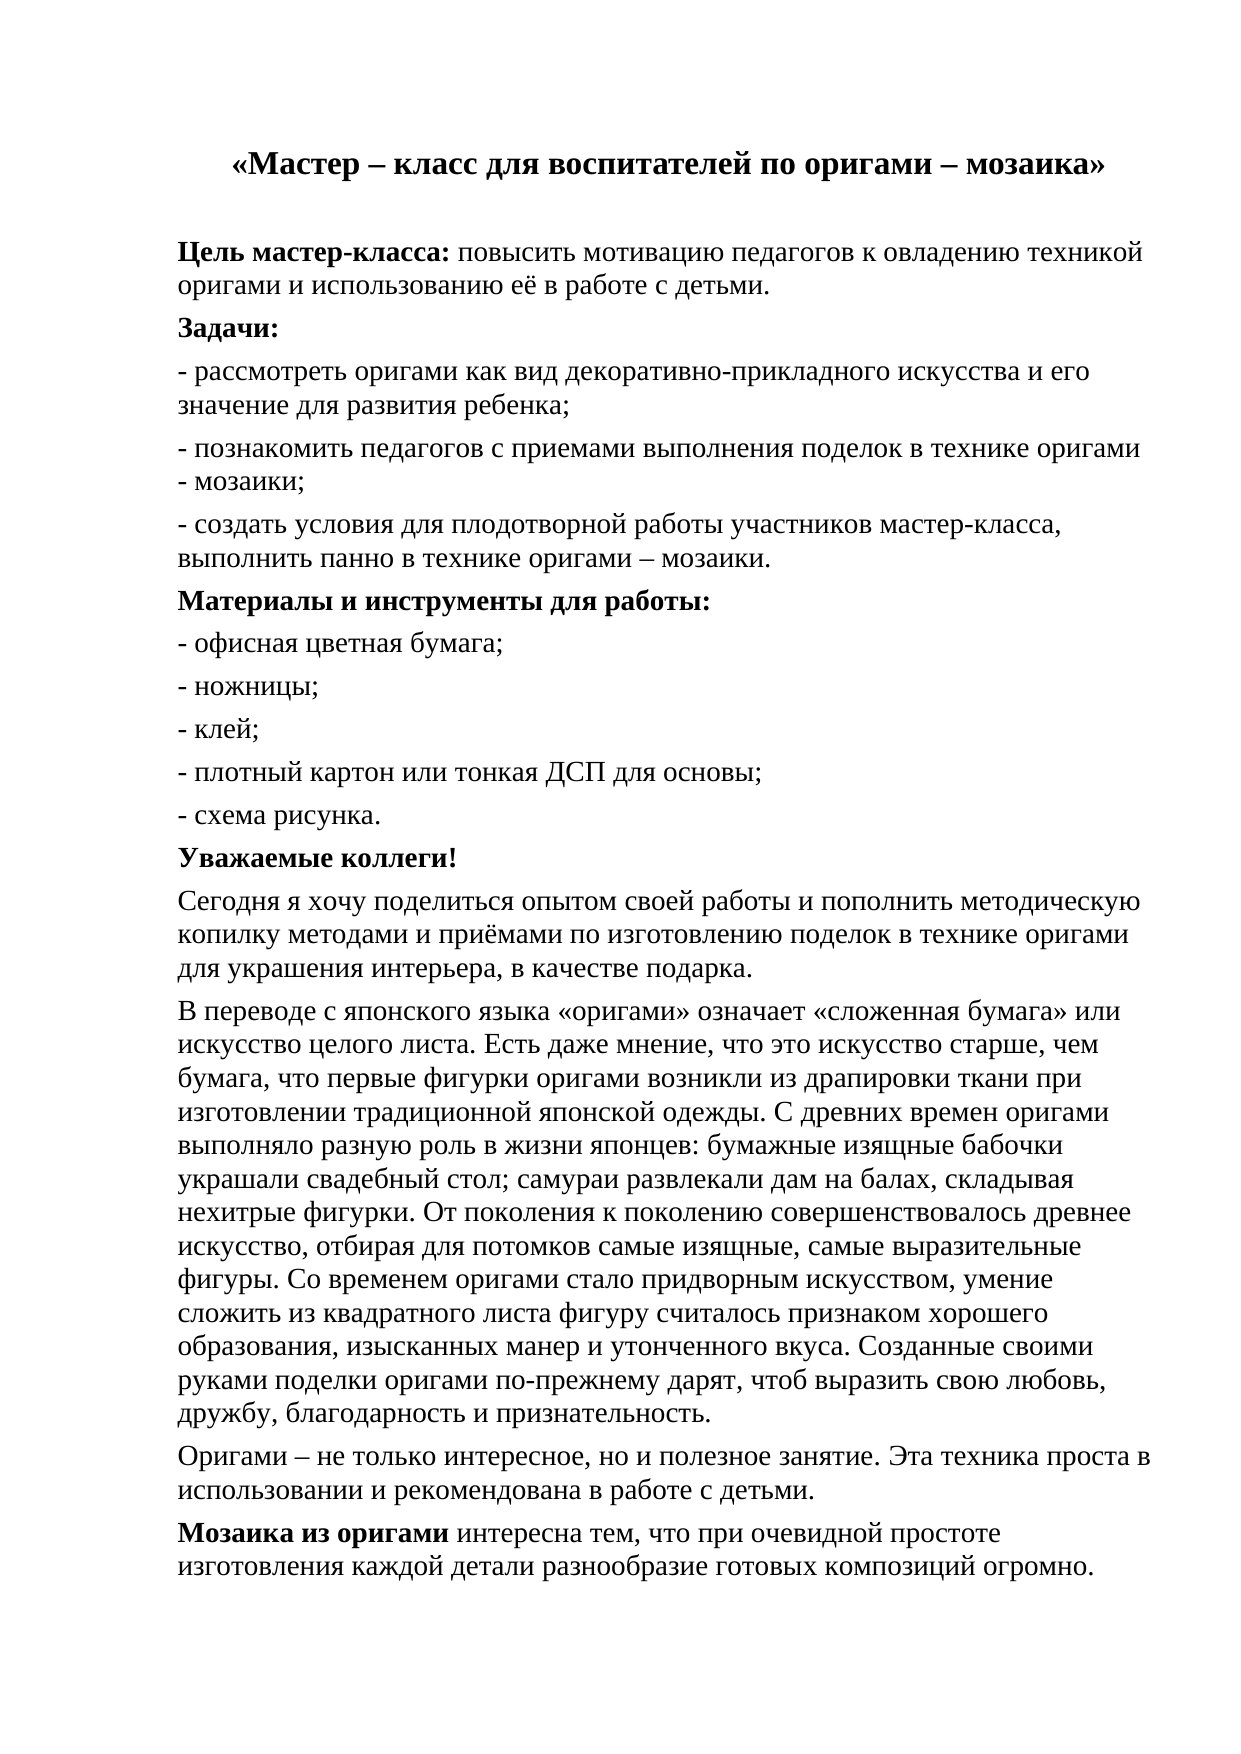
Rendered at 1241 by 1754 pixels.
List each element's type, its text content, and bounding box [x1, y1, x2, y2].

text - познакомить педагогов с приемами выполнения поделок в технике оригами - мозаики; [177, 430, 1152, 497]
text Сегодня я хочу поделиться опытом своей работы и пополнить методическую копилку методами и приёмами по изготовлению поделок в технике оригами для украшения интерьера, в качестве подарка. [177, 883, 1152, 984]
text В переводе с японского языка «оригами» означает «сложенная бумага» или искусство целого листа. Есть даже мнение, что это искусство старше, чем бумага, что первые фигурки оригами возникли из драпировки ткани при изготовлении традиционной японской одежды. С древних времен оригами выполняло разную роль в жизни японцев: бумажные изящные бабочки украшали свадебный стол; самураи развлекали дам на балах, складывая нехитрые фигурки. От поколения к поколению совершенствовалось древнее искусство, отбирая для потомков самые изящные, самые выразительные фигуры. Со временем оригами стало придворным искусством, умение сложить из квадратного листа фигуру считалось признаком хорошего образования, изысканных манер и утонченного вкуса. Созданные своими руками поделки оригами по-прежнему дарят, чтоб выразить свою любовь, дружбу, благодарность и признательность. [177, 993, 1152, 1429]
text Задачи: [177, 310, 1152, 344]
text - клей; [177, 711, 1152, 745]
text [177, 1515, 1152, 1582]
text - офисная цветная бумага; [177, 626, 1152, 659]
text Уважаемые коллеги! [177, 840, 1152, 874]
text «Мастер – класс для воспитателей по оригами – мозаика» [177, 134, 1152, 182]
text - ножницы; [177, 668, 1152, 702]
text - рассмотреть оригами как вид декоративно-прикладного искусства и его значение для развития ребенка; [177, 353, 1152, 420]
text Оригами – не только интересное, но и полезное занятие. Эта техника проста в использовании и рекомендована в работе с детьми. [177, 1438, 1152, 1506]
text - плотный картон или тонкая ДСП для основы; [177, 754, 1152, 788]
text - создать условия для плодотворной работы участников мастер-класса, выполнить панно в технике оригами – мозаики. [177, 506, 1152, 573]
text Материалы и инструменты для работы: [177, 583, 1152, 616]
text Цель мастер-класса: повысить мотивацию педагогов к овладению техникой оригами и использованию её в работе с детьми. [177, 234, 1152, 301]
text - схема рисунка. [177, 797, 1152, 831]
